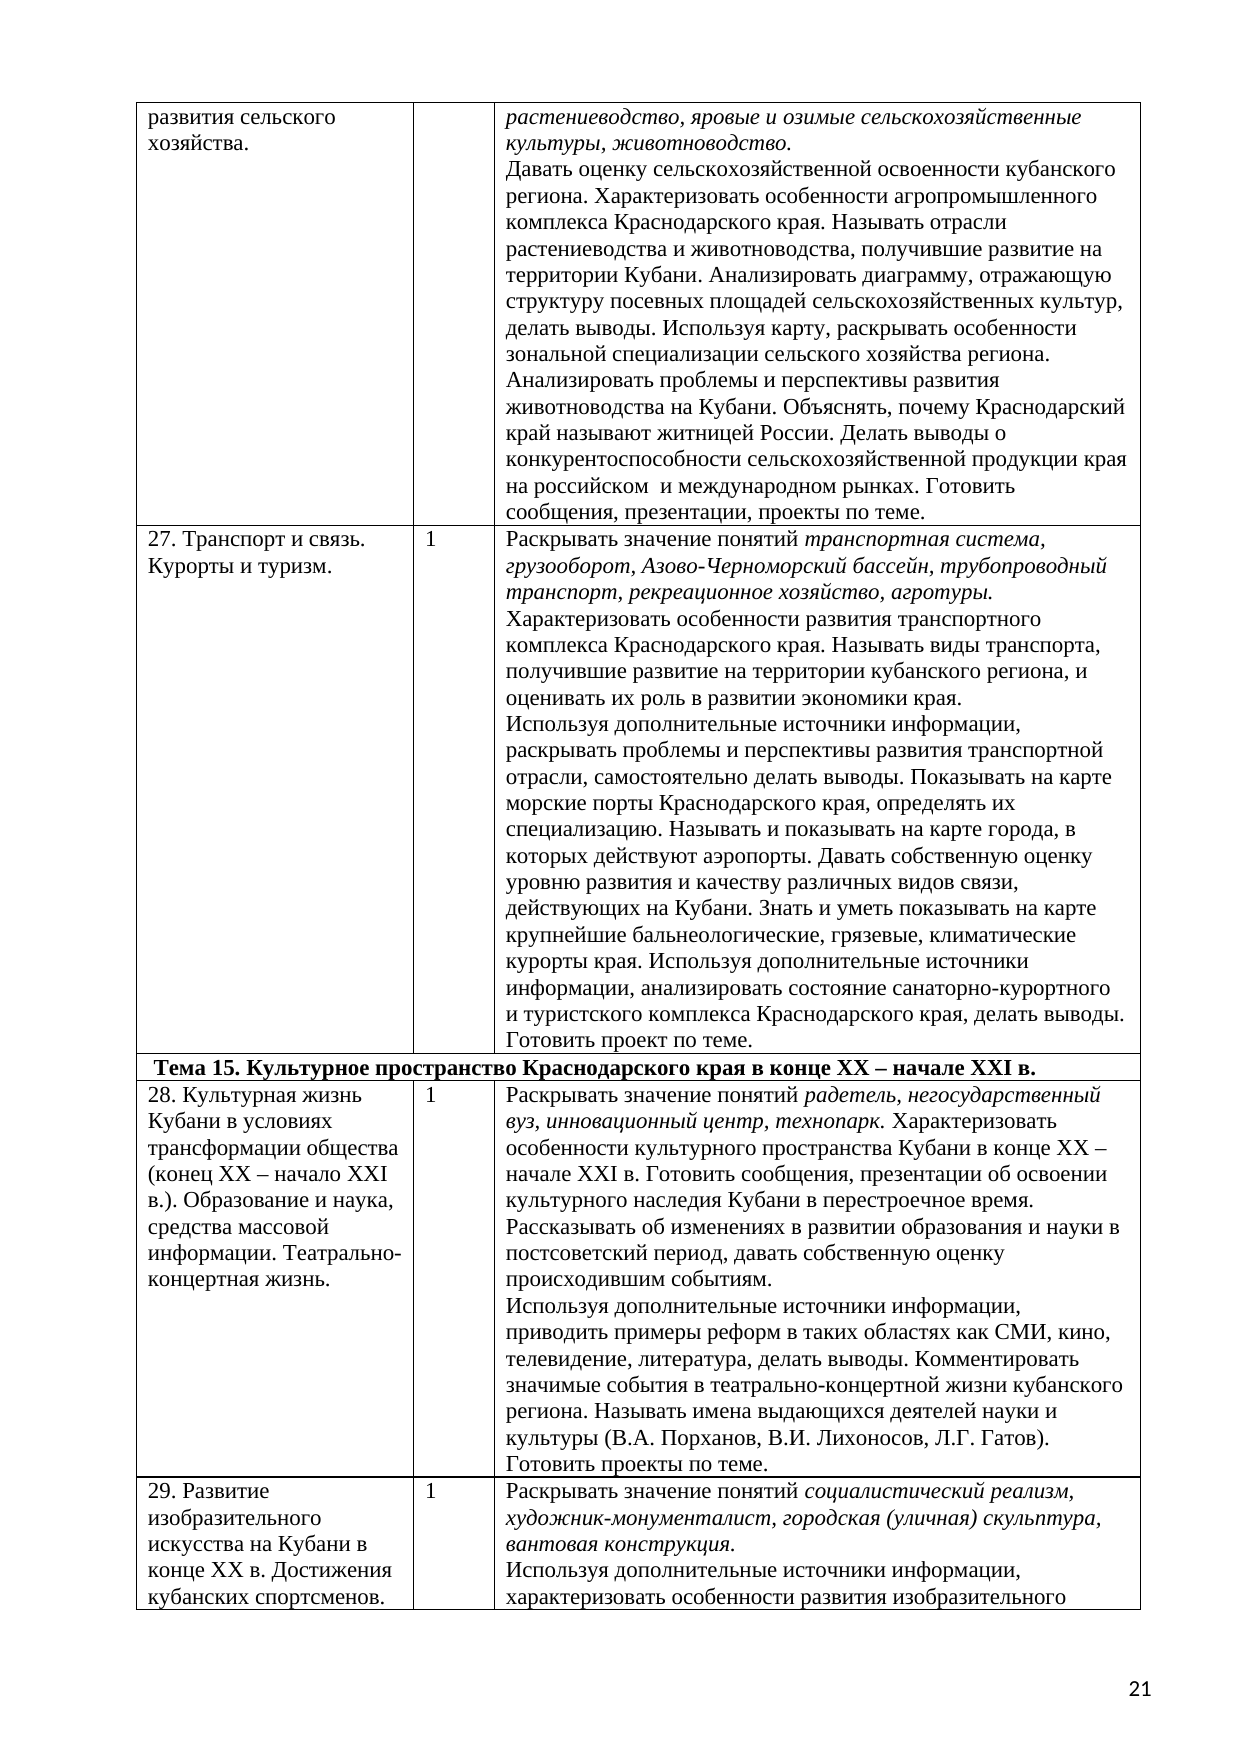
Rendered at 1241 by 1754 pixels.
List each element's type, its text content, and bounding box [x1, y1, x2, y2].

table_cell 1 [414, 1478, 494, 1609]
table_cell 28. Культурная жизнь Кубани в условиях трансформации общества (конец XX – начало XXI в.). Образование и наука, средства массовой информации. Театрально-концертная жизнь. [137, 1081, 413, 1476]
table_cell 1 [414, 526, 494, 1053]
table_cell 1 [414, 1081, 494, 1476]
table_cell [137, 1478, 413, 1609]
table_cell 27. Транспорт и связь. Курорты и туризм. [137, 526, 413, 1053]
table_cell Раскрывать значение понятий транспортная система, грузооборот, Азово-Черноморский бассейн, трубопроводный транспорт, рекреационное хозяйство, агротуры. Характеризовать особенности развития транспортного комплекса Краснодарского края. Называть виды транспорта, получившие развитие на территории кубанского региона, и оценивать их роль в развитии экономики края. Используя дополнительные источники информации, раскрывать проблемы и перспективы развития транспортной отрасли, самостоятельно делать выводы. Показывать на карте морские порты Краснодарского края, определять их специализацию. Называть и показывать на карте города, в которых действуют аэропорты. Давать собственную оценку уровню развития и качеству различных видов связи, действующих на Кубани. Знать и уметь показывать на карте крупнейшие бальнеологические, грязевые, климатические курорты края. Используя дополнительные источники информации, анализировать состояние санаторно-курортного и туристского комплекса Краснодарского края, делать выводы. Готовить проект по теме. [495, 526, 1140, 1053]
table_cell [137, 103, 413, 524]
table_cell Раскрывать значение понятий радетель, негосударственный вуз, инновационный центр, технопарк. Характеризовать особенности культурного пространства Кубани в конце XX – начале XXI в. Готовить сообщения, презентации об освоении культурного наследия Кубани в перестроечное время. Рассказывать об изменениях в развитии образования и науки в постсоветский период, давать собственную оценку происходившим событиям. Используя дополнительные источники информации, приводить примеры реформ в таких областях как СМИ, кино, телевидение, литература, делать выводы. Комментировать значимые события в театрально-концертной жизни кубанского региона. Называть имена выдающихся деятелей науки и культуры (В.А. Порханов, В.И. Лихоносов, Л.Г. Гатов). Готовить проекты по теме. [495, 1081, 1140, 1476]
table_cell Тема 15. Культурное пространство Краснодарского края в конце XX – начале XXI в. [137, 1054, 1140, 1080]
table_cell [495, 1478, 1140, 1609]
table_cell 1 [414, 103, 494, 524]
